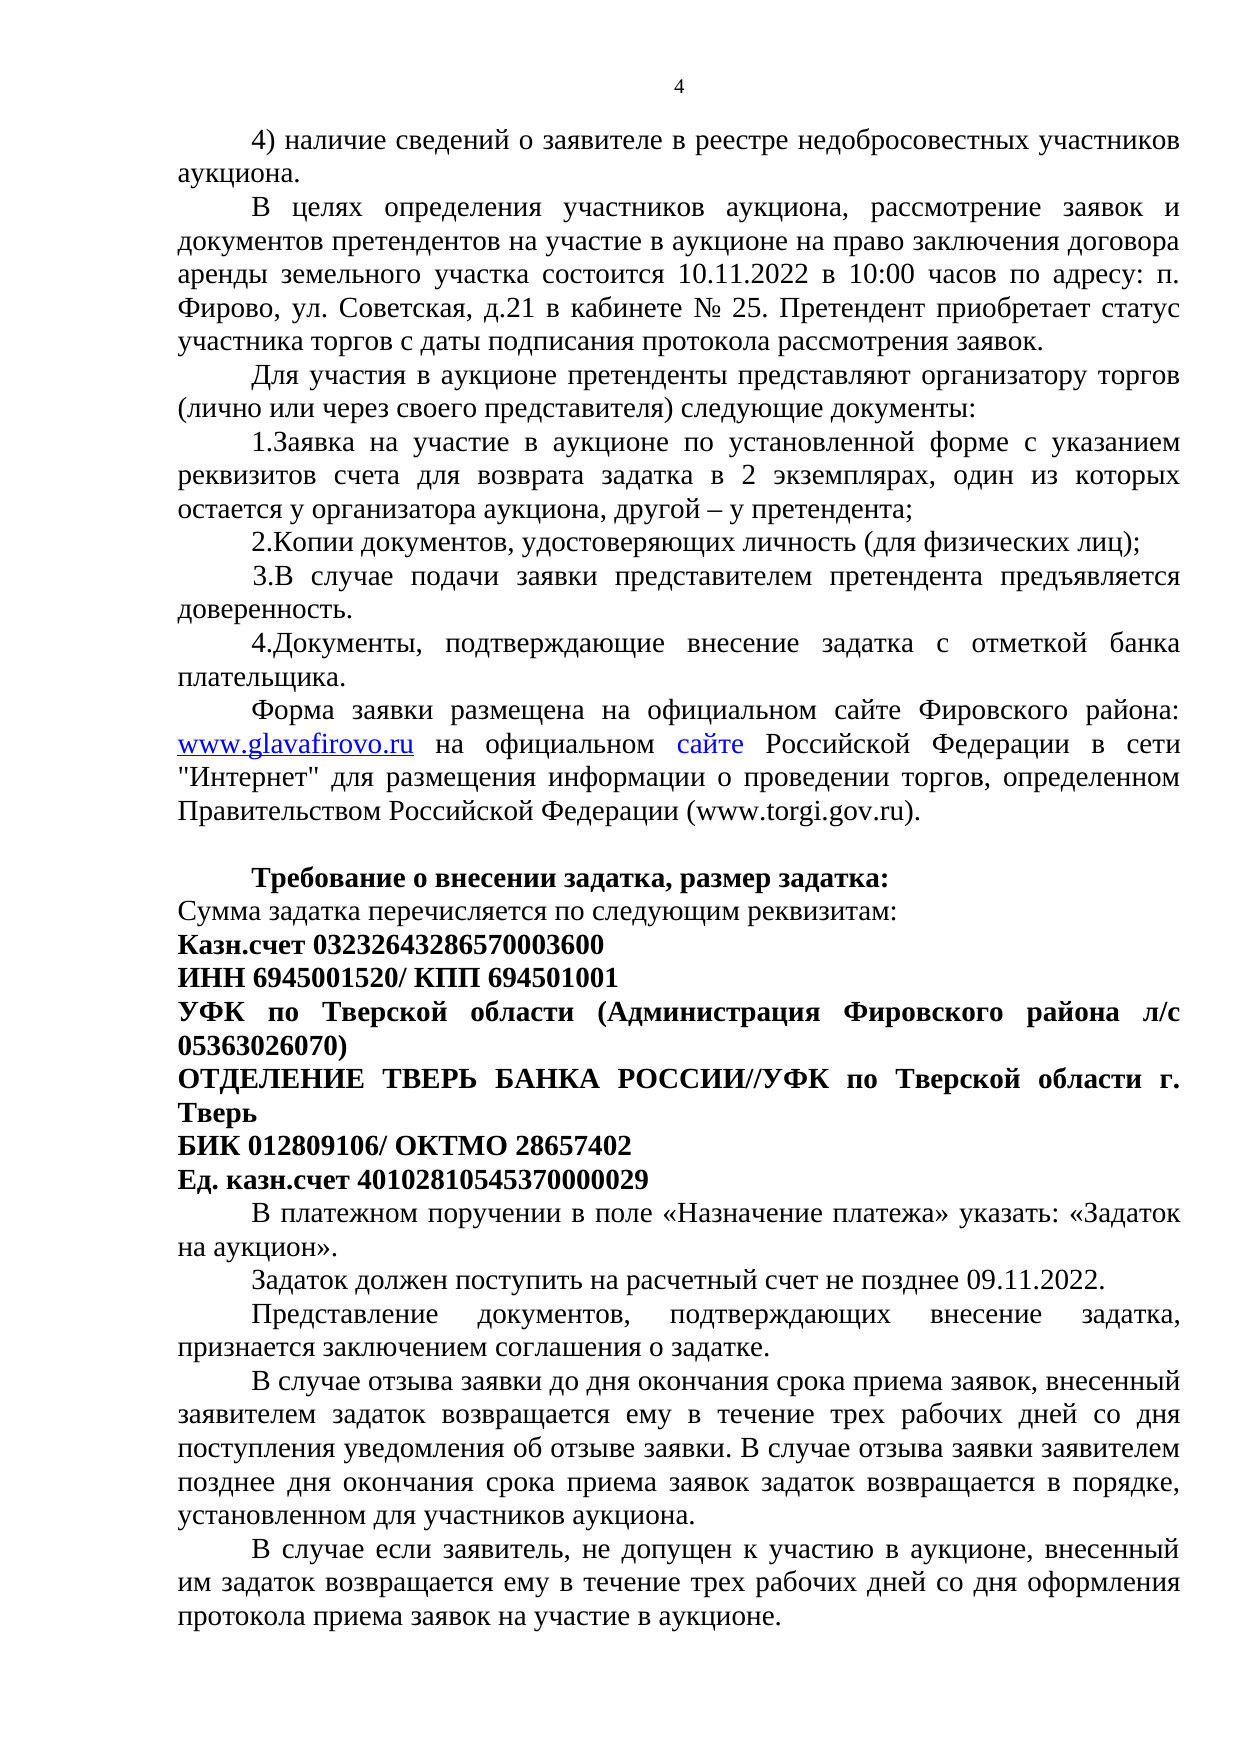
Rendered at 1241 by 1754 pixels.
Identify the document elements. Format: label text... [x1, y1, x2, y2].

text Форма заявки размещена на официальном сайте Фировского района: www.glavafirovo.ru на официальном сайте Российской Федерации в сети "Интернет" для размещения информации о проведении торгов, определенном Правительством Российской Федерации (www.torgi.gov.ru). [177, 692, 1181, 826]
text 2.Копии документов, удостоверяющих личность (для физических лиц); [177, 524, 1181, 558]
text ОТДЕЛЕНИЕ ТВЕРЬ БАНКА РОССИИ//УФК по Тверской области г. Тверь [177, 1061, 1181, 1128]
text В платежном поручении в поле «Назначение платежа» указать: «Задаток на аукцион». [177, 1195, 1181, 1262]
text Задаток должен поступить на расчетный счет не позднее 09.11.2022. [177, 1262, 1181, 1296]
text Представление документов, подтверждающих внесение задатка, признается заключением соглашения о задатке. [177, 1296, 1181, 1363]
text Для участия в аукционе претенденты представляют организатору торгов (лично или через своего представителя) следующие документы: [177, 357, 1181, 424]
text ИНН 6945001520/ КПП 694501001 [177, 961, 1181, 994]
text В целях определения участников аукциона, рассмотрение заявок и документов претендентов на участие в аукционе на право заключения договора аренды земельного участка состоится 10.11.2022 в 10:00 часов по адресу: п. Фирово, ул. Советская, д.21 в кабинете № 25. Претендент приобретает статус участника торгов с даты подписания протокола рассмотрения заявок. [177, 189, 1181, 357]
text В случае если заявитель, не допущен к участию в аукционе, внесенный им задаток возвращается ему в течение трех рабочих дней со дня оформления протокола приема заявок на участие в аукционе. [177, 1531, 1181, 1631]
text 3.В случае подачи заявки представителем претендента предъявляется доверенность. [177, 558, 1181, 625]
text В случае отзыва заявки до дня окончания срока приема заявок, внесенный заявителем задаток возвращается ему в течение трех рабочих дней со дня поступления уведомления об отзыве заявки. В случае отзыва заявки заявителем позднее дня окончания срока приема заявок задаток возвращается в порядке, установленном для участников аукциона. [177, 1363, 1181, 1531]
text БИК 012809106/ ОКТМО 28657402 [177, 1128, 1181, 1162]
text 1.Заявка на участие в аукционе по установленной форме с указанием реквизитов счета для возврата задатка в 2 экземплярах, один из которых остается у организатора аукциона, другой – у претендента; [177, 424, 1181, 524]
text 4.Документы, подтверждающие внесение задатка с отметкой банка плательщика. [177, 625, 1181, 692]
text Казн.счет 03232643286570003600 [177, 927, 1181, 961]
text Требование о внесении задатка, размер задатка: [177, 860, 1181, 893]
text УФК по Тверской области (Администрация Фировского района л/с 05363026070) [177, 994, 1181, 1061]
text Ед. казн.счет 40102810545370000029 [177, 1162, 1181, 1195]
text 4) наличие сведений о заявителе в реестре недобросовестных участников аукциона. [177, 122, 1181, 189]
text Сумма задатка перечисляется по следующим реквизитам: [177, 893, 1181, 927]
